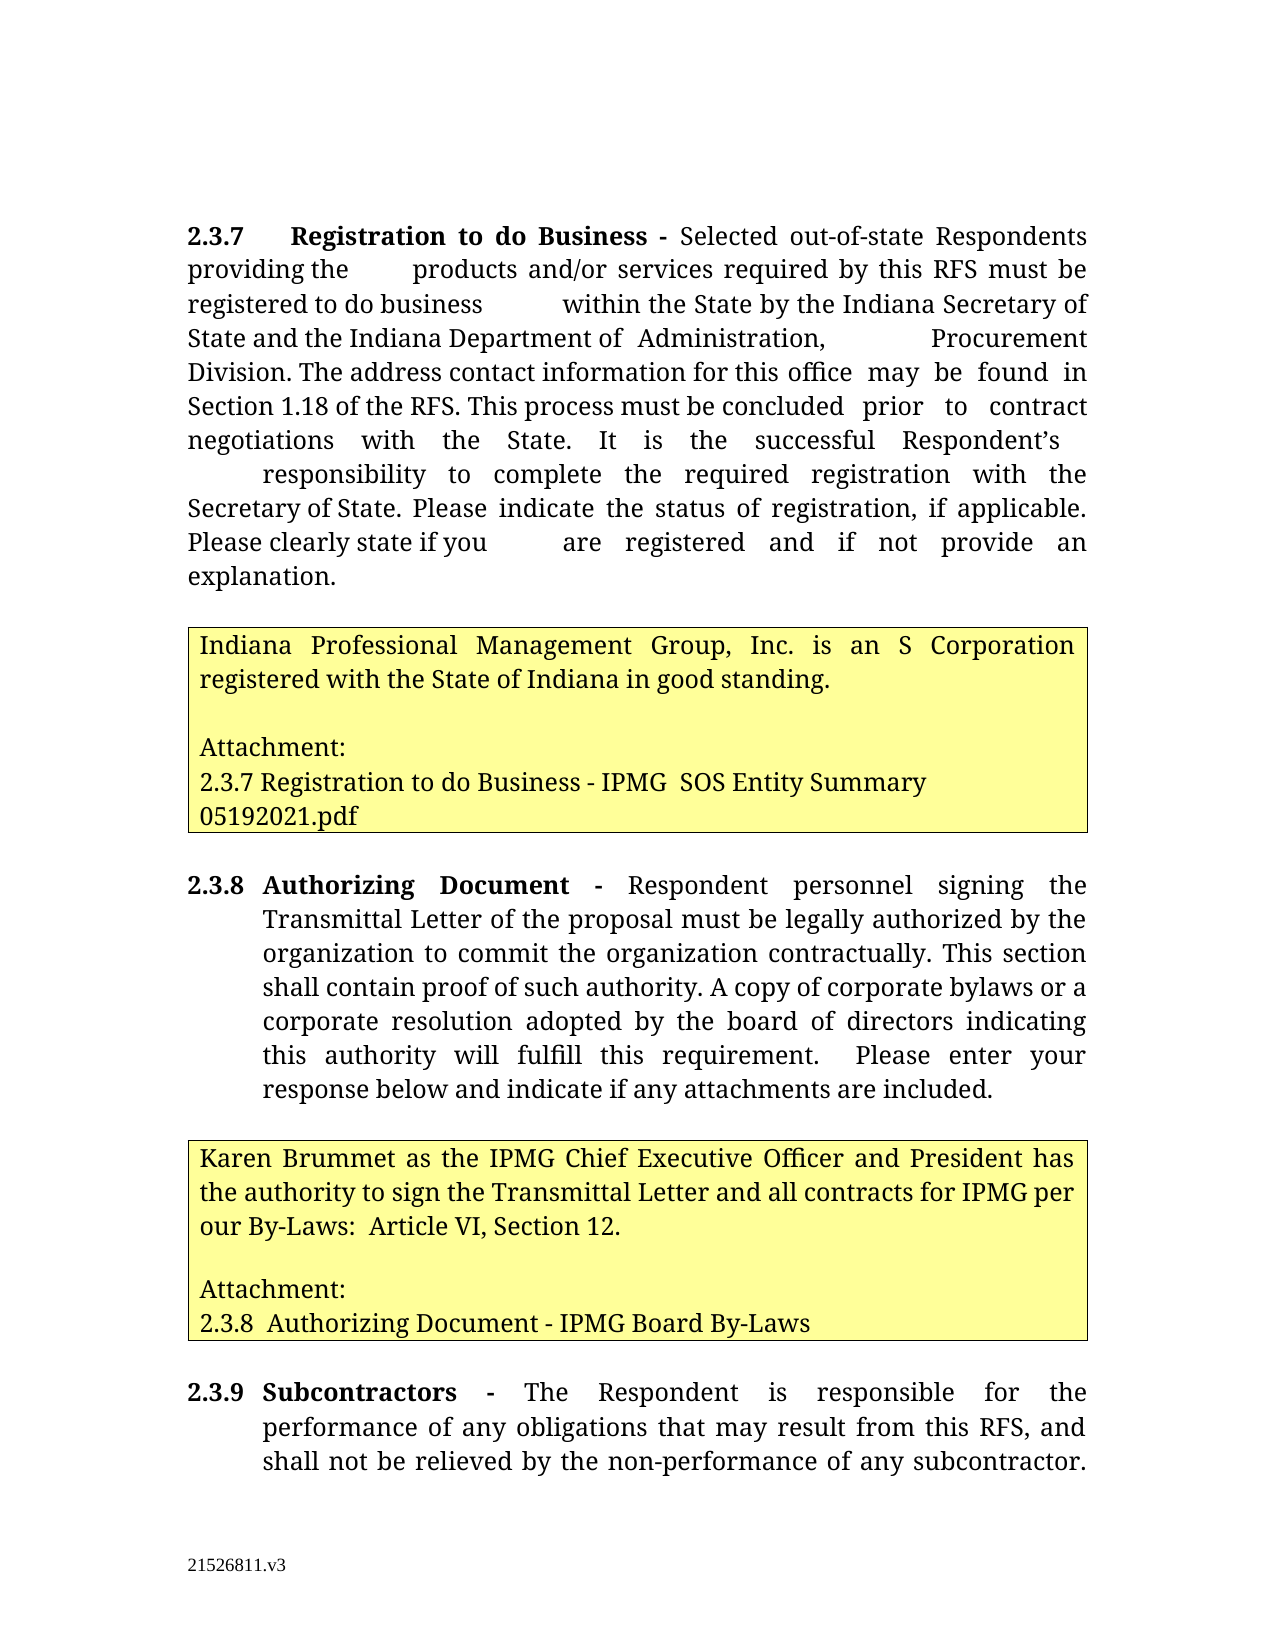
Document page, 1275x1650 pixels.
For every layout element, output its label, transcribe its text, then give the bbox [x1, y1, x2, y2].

table_header Karen Brummet as the IPMG Chief Executive Officer and President has the authority to sign the Transmittal Letter and all contracts for IPMG per our By-Laws: Article VI, Section 12. Attachment: 2.3.8 Authorizing Document - IPMG Board By-Laws [189, 1141, 1087, 1340]
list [187, 1375, 1087, 1477]
text 2.3.7 Registration to do Business - Selected out-of-state Respondents providing the products and/or services required by this RFS must be registered to do business within the State by the Indiana Secretary of State and the Indiana Department of Administration, Procurement Division. The address contact information for this office may be found in Section 1.18 of the RFS. This process must be concluded prior to contract negotiations with the State. It is the successful Respondent’s responsibility to complete the required registration with the Secretary of State. Please indicate the status of registration, if applicable. Please clearly state if you are registered and if not provide an explanation. [187, 218, 1087, 593]
table_header Indiana Professional Management Group, Inc. is an S Corporation registered with the State of Indiana in good standing. Attachment: 2.3.7 Registration to do Business - IPMG SOS Entity Summary 05192021.pdf [189, 628, 1087, 832]
list Authorizing Document - Respondent personnel signing the Transmittal Letter of the proposal must be legally authorized by the organization to commit the organization contractually. This section shall contain proof of such authority. A copy of corporate bylaws or a corporate resolution adopted by the board of directors indicating this authority will fulfill this requirement. Please enter your response below and indicate if any attachments are included. [187, 867, 1087, 1106]
